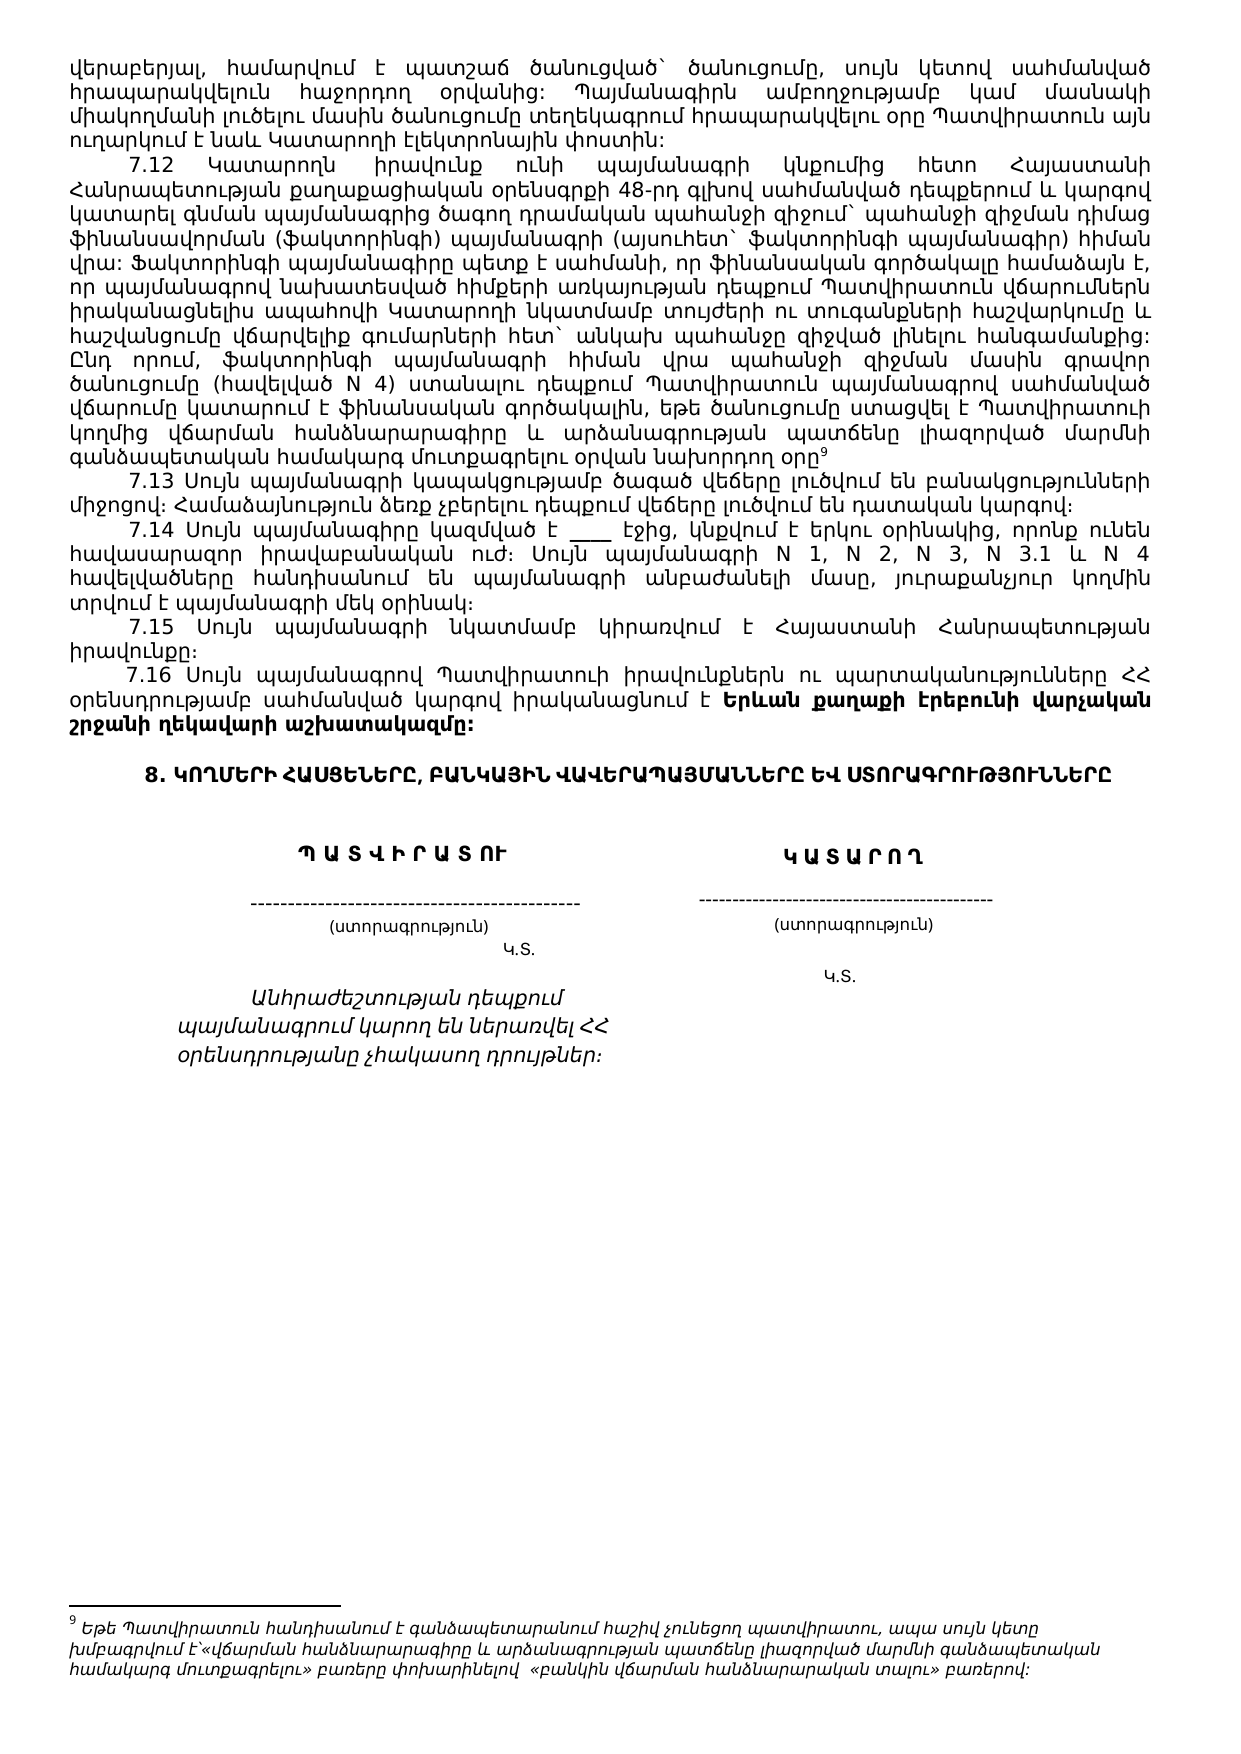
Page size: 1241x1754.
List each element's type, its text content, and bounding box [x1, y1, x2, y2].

table_header Պ Ա Տ Վ Ի Ր Ա Տ ՈՒ -------------------------------------------- (ստորագրություն) Կ.Տ. Անհրաժեշտության դեպքում պայմանագրում կարող են ներառվել ՀՀ օրենսդրությանը չհակասող դրույթներ։ [166, 842, 638, 1125]
text 7.16 Սույն պայմանագրով Պատվիրատուի իրավունքներն ու պարտականությունները ՀՀ օրենսդրությամբ սահմանված կարգով իրականացնում է Երևան քաղաքի էրեբունի վարչական շրջանի ղեկավարի աշխատակազմը: [69, 663, 1152, 736]
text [69, 56, 1152, 153]
text 7.14 Սույն պայմանագիրը կազմված է ____ էջից, կնքվում է երկու օրինակից, որոնք ունեն հավասարազոր իրավաբանական ուժ։ Սույն պայմանագրի N 1, N 2, N 3, N 3.1 և N 4 հավելվածները հանդիսանում են պայմանագրի անբաժանելի մասը, յուրաքանչյուր կողմին տրվում է պայմանագրի մեկ օրինակ։ [69, 518, 1152, 615]
text 7.13 Սույն պայմանագրի կապակցությամբ ծագած վեճերը լուծվում են բանակցությունների միջոցով։ Համաձայնություն ձեռք չբերելու դեպքում վեճերը լուծվում են դատական կարգով։ [69, 469, 1152, 518]
table_header Կ Ա Տ Ա Ր Ո Ղ -------------------------------------------- (ստորագրություն) Կ.Տ. [639, 842, 1067, 1125]
text 7.12 Կատարողն իրավունք ունի պայմանագրի կնքումից հետո Հայաստանի Հանրապետության քաղաքացիական օրենսգրքի 48-րդ գլխով սահմանված դեպքերում և կարգով կատարել գնման պայմանագրից ծագող դրամական պահանջի զիջում` պահանջի զիջման դիմաց ֆինանսավորման (ֆակտորինգի) պայմանագրի (այսուհետ` ֆակտորինգի պայմանագիր) հիման վրա: Ֆակտորինգի պայմանագիրը պետք է սահմանի, որ ֆինանսական գործակալը համաձայն է, որ պայմանագրով նախատեսված հիմքերի առկայության դեպքում Պատվիրատուն վճարումներն իրականացնելիս ապահովի Կատարողի նկատմամբ տույժերի ու տուգանքների հաշվարկումը և հաշվանցումը վճարվելիք գումարների հետ` անկախ պահանջը զիջված լինելու հանգամանքից: Ընդ որում, ֆակտորինգի պայմանագրի հիման վրա պահանջի զիջման մասին գրավոր ծանուցումը (հավելված N 4) ստանալու դեպքում Պատվիրատուն պայմանագրով սահմանված վճարումը կատարում է ֆինանսական գործակալին, եթե ծանուցումը ստացվել է Պատվիրատուի կողմից վճարման հանձնարարագիրը և արձանագրության պատճենը լիազորված մարմնի գանձապետական համակարգ մուտքագրելու օրվան նախորդող օրը [69, 153, 1152, 469]
text 8. ԿՈՂՄԵՐԻ ՀԱՍՑԵՆԵՐԸ, ԲԱՆԿԱՅԻՆ ՎԱՎԵՐԱՊԱՅՄԱՆՆԵՐԸ ԵՎ ՍՏՈՐԱԳՐՈՒԹՅՈՒՆՆԵՐԸ [69, 761, 1152, 789]
text 7.15 Սույն պայմանագրի նկատմամբ կիրառվում է Հայաստանի Հանրապետության իրավունքը։ [69, 615, 1152, 663]
